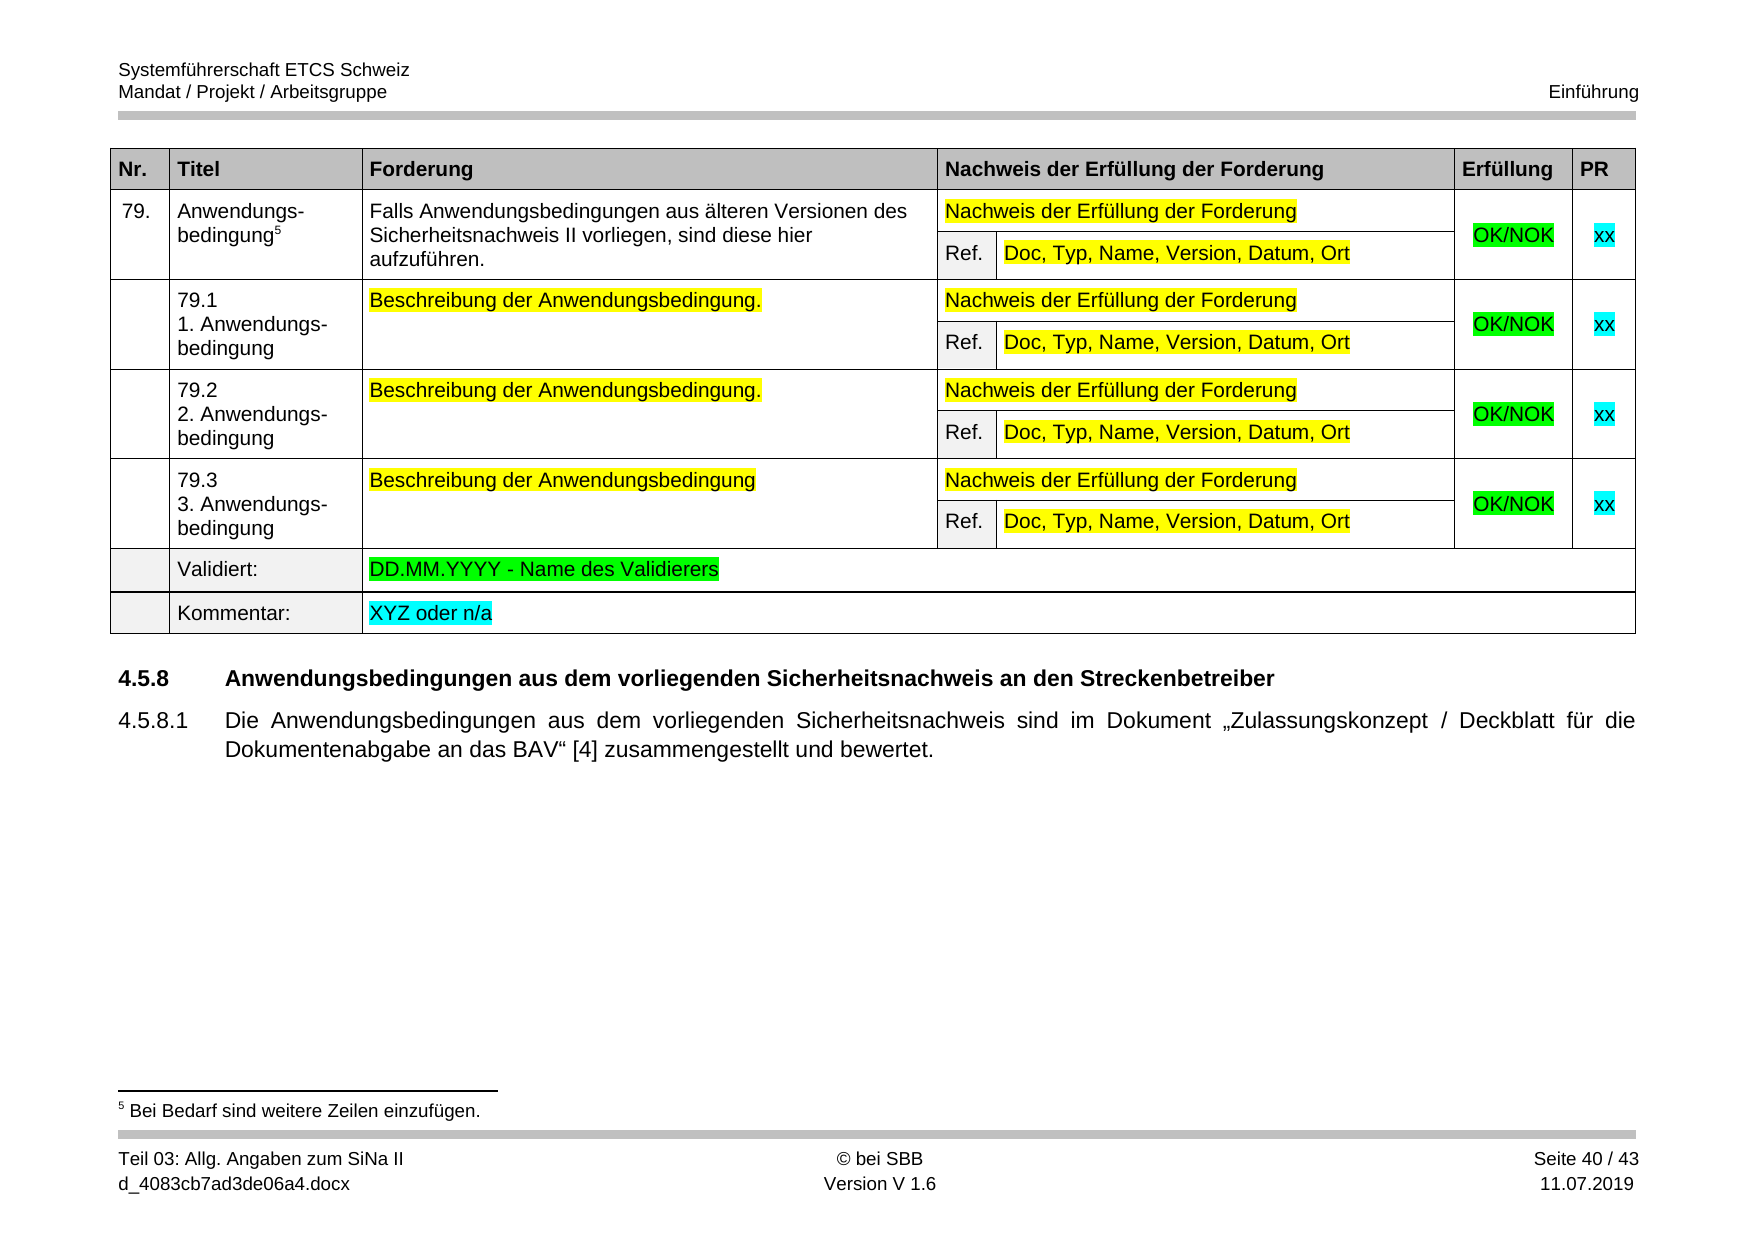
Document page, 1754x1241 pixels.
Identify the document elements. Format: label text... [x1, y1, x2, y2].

table_cell Doc, Typ, Name, Version, Datum, Ort [997, 501, 1454, 548]
table_cell Doc, Typ, Name, Version, Datum, Ort [997, 232, 1454, 279]
table_cell OK/NOK [1455, 370, 1572, 458]
table_cell Validiert: [170, 549, 362, 591]
table_cell [111, 190, 169, 279]
table_cell [111, 549, 169, 591]
table_header Titel [170, 149, 362, 189]
table_cell Beschreibung der Anwendungsbedingung [363, 459, 937, 548]
table_cell xx [1573, 280, 1635, 368]
table_cell Anwendungsbedingung [170, 190, 362, 279]
table_cell OK/NOK [1455, 280, 1572, 368]
text Die Anwendungsbedingungen aus dem vorliegenden Sicherheitsnachweis sind im Dokument „Zulassungskonzept / Deckblatt für die Dokumentenabgabe an das BAV“ [4] zusammengestellt und bewertet. [118, 705, 1636, 763]
table_cell [111, 459, 169, 548]
table_cell [111, 370, 169, 458]
table_cell DD.MM.YYYY - Name des Validierers [363, 549, 1635, 591]
table_cell OK/NOK [1455, 459, 1572, 548]
table_cell Kommentar: [170, 593, 362, 633]
table_cell xx [1573, 190, 1635, 279]
table_header Nr. [111, 149, 169, 189]
table_cell Ref. [938, 232, 996, 279]
table_cell 68.2 2. Anwendungsbedingung [170, 370, 362, 458]
table_header Forderung [363, 149, 937, 189]
table_cell XYZ oder n/a [363, 593, 1635, 633]
table_cell Beschreibung der Anwendungsbedingung. [363, 370, 937, 458]
text Anwendungsbedingungen aus dem vorliegenden Sicherheitsnachweis an den Streckenbetreiber [118, 663, 1636, 692]
table_cell 68.3 3. Anwendungsbedingung [170, 459, 362, 548]
table_cell Beschreibung der Anwendungsbedingung. [363, 280, 937, 368]
table_cell Nachweis der Erfüllung der Forderung [938, 280, 1454, 321]
table_cell Falls Anwendungsbedingungen aus älteren Versionen des Sicherheitsnachweis II vorliegen, sind diese hier aufzuführen. [363, 190, 937, 279]
table_cell Nachweis der Erfüllung der Forderung [938, 190, 1454, 231]
table_header Nachweis der Erfüllung der Forderung [938, 149, 1454, 189]
table_cell Ref. [938, 322, 996, 368]
table_cell [111, 593, 169, 633]
table_cell OK/NOK [1455, 190, 1572, 279]
table_cell xx [1573, 370, 1635, 458]
table_cell Nachweis der Erfüllung der Forderung [938, 370, 1454, 410]
table_header PR [1573, 149, 1635, 189]
table_cell [111, 280, 169, 368]
table_cell Ref. [938, 411, 996, 458]
table_cell Ref. [938, 501, 996, 548]
table_cell Doc, Typ, Name, Version, Datum, Ort [997, 322, 1454, 368]
table_cell xx [1573, 459, 1635, 548]
table_cell 68.1 1. Anwendungsbedingung [170, 280, 362, 368]
table_header Erfüllung [1455, 149, 1572, 189]
table_cell Nachweis der Erfüllung der Forderung [938, 459, 1454, 500]
table_cell Doc, Typ, Name, Version, Datum, Ort [997, 411, 1454, 458]
